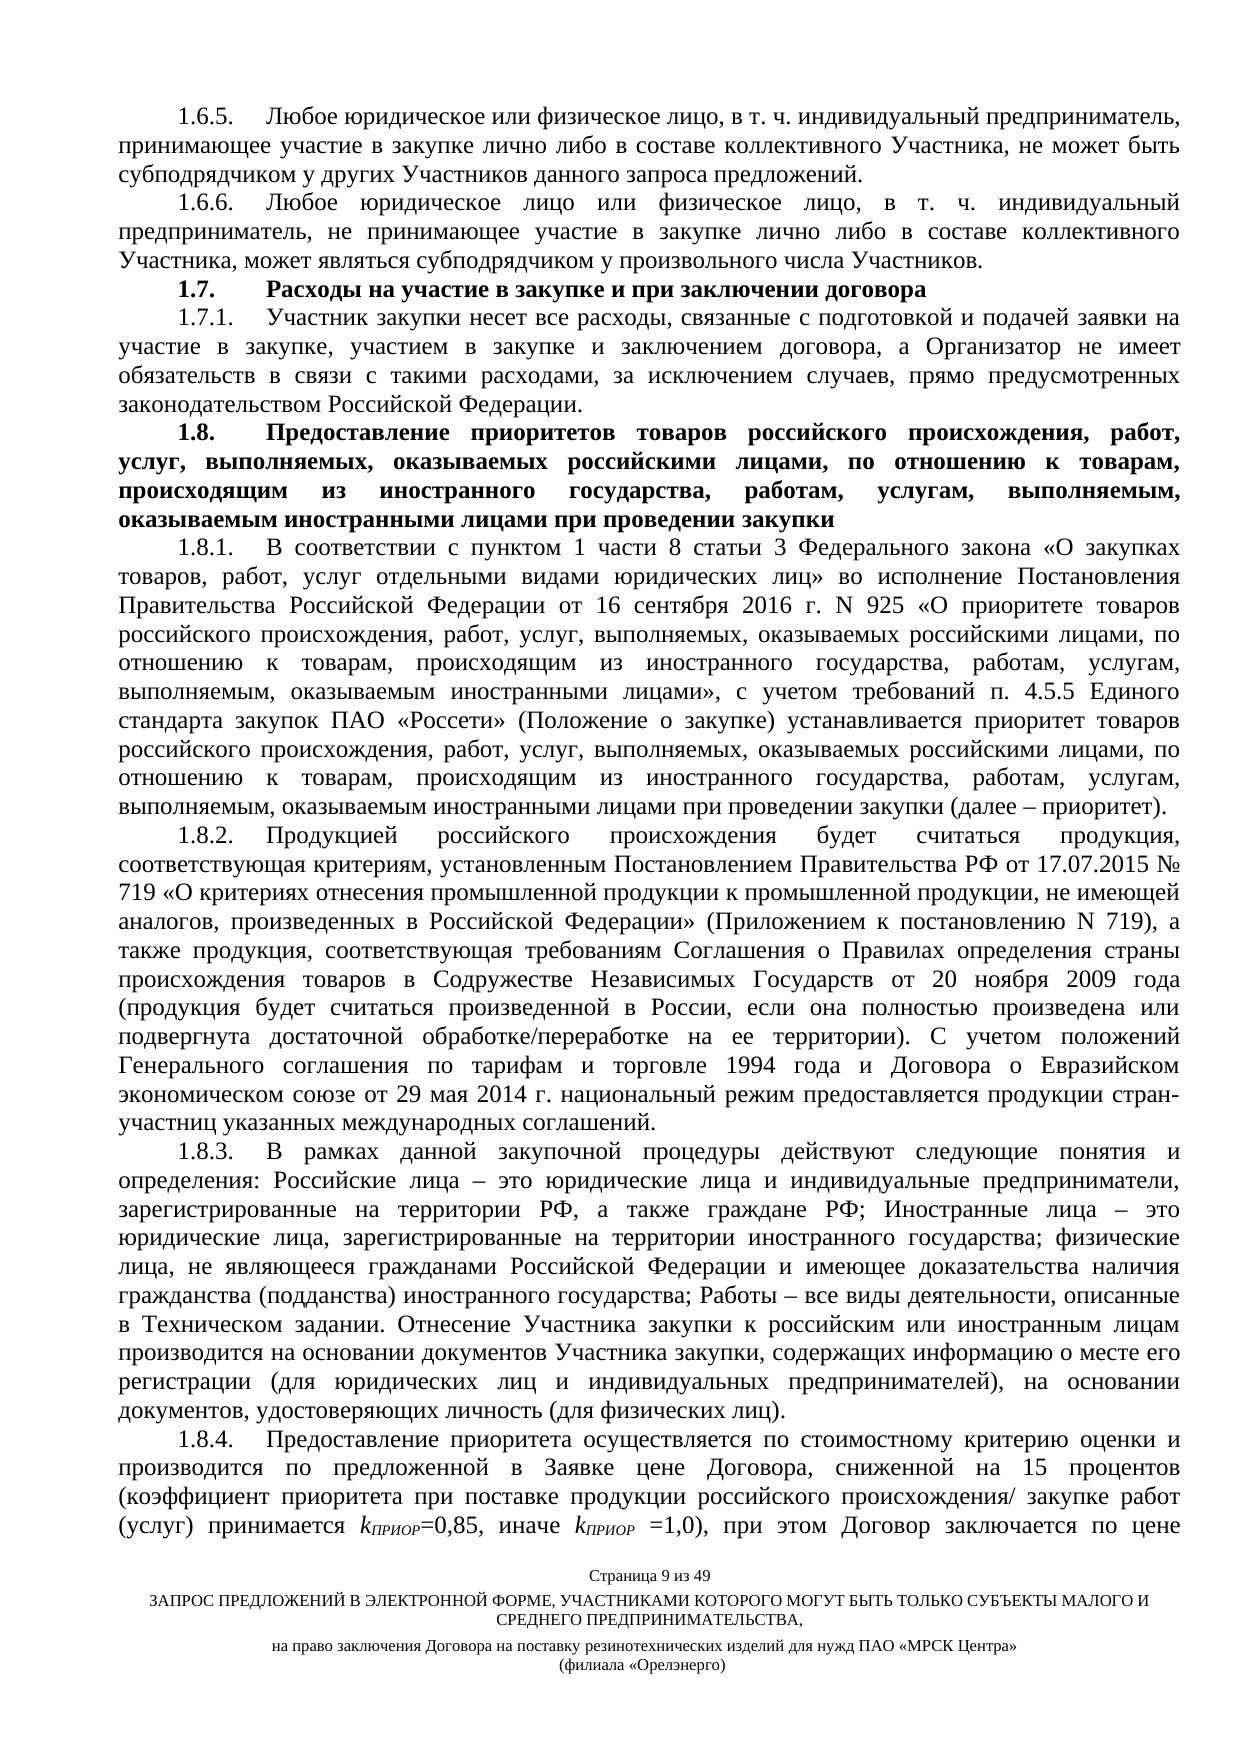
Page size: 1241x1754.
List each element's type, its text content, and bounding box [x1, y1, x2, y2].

subtitle Продукцией российского происхождения будет считаться продукция, соответствующая критериям, установленным Постановлением Правительства РФ от 17.07.2015 № 719 «О критериях отнесения промышленной продукции к промышленной продукции, не имеющей аналогов, произведенных в Российской Федерации» (Приложением к постановлению N 719), а также продукция, соответствующая требованиям Соглашения о Правилах определения страны происхождения товаров в Содружестве Независимых Государств от 20 ноября 2009 года (продукция будет считаться произведенной в России, если она полностью произведена или подвергнута достаточной обработке/переработке на ее территории). С учетом положений Генерального соглашения по тарифам и торговле 1994 года и Договора о Евразийском экономическом союзе от 29 мая 2014 г. национальный режим предоставляется продукции стран-участниц указанных международных соглашений. [118, 820, 1181, 1136]
subtitle В соответствии с пунктом 1 части 8 статьи 3 Федерального закона «О закупках товаров, работ, услуг отдельными видами юридических лиц» во исполнение Постановления Правительства Российской Федерации от 16 сентября 2016 г. N 925 «О приоритете товаров российского происхождения, работ, услуг, выполняемых, оказываемых российскими лицами, по отношению к товарам, происходящим из иностранного государства, работам, услугам, выполняемым, оказываемым иностранными лицами», с учетом требований п. 4.5.5 Единого стандарта закупок ПАО «Россети» (Положение о закупке) устанавливается приоритет товаров российского происхождения, работ, услуг, выполняемых, оказываемых российскими лицами, по отношению к товарам, происходящим из иностранного государства, работам, услугам, выполняемым, оказываемым иностранными лицами при проведении закупки (далее – приоритет). [118, 532, 1181, 820]
subtitle В рамках данной закупочной процедуры действуют следующие понятия и определения: Российские лица – это юридические лица и индивидуальные предприниматели, зарегистрированные на территории РФ, а также граждане РФ; Иностранные лица – это юридические лица, зарегистрированные на территории иностранного государства; физические лица, не являющееся гражданами Российской Федерации и имеющее доказательства наличия гражданства (подданства) иностранного государства; Работы – все виды деятельности, описанные в Техническом задании. Отнесение Участника закупки к российским или иностранным лицам производится на основании документов Участника закупки, содержащих информацию о месте его регистрации (для юридических лиц и индивидуальных предпринимателей), на основании документов, удостоверяющих личность (для физических лиц). [118, 1136, 1181, 1424]
subtitle Участник закупки несет все расходы, связанные с подготовкой и подачей заявки на участие в закупке, участием в закупке и заключением договора, а Организатор не имеет обязательств в связи с такими расходами, за исключением случаев, прямо предусмотренных законодательством Российской Федерации. [118, 302, 1181, 417]
subtitle Любое юридическое или физическое лицо, в т. ч. индивидуальный предприниматель, принимающее участие в закупке лично либо в составе коллективного Участника, не может быть субподрядчиком у других Участников данного запроса предложений. [118, 101, 1181, 187]
subtitle Любое юридическое лицо или физическое лицо, в т. ч. индивидуальный предприниматель, не принимающее участие в закупке лично либо в составе коллективного Участника, может являться субподрядчиком у произвольного числа Участников. [118, 187, 1181, 274]
subtitle Предоставление приоритетов товаров российского происхождения, работ, услуг, выполняемых, оказываемых российскими лицами, по отношению к товарам, происходящим из иностранного государства, работам, услугам, выполняемым, оказываемым иностранными лицами при проведении закупки [118, 417, 1181, 532]
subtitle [118, 1424, 1181, 1539]
subtitle Расходы на участие в закупке и при заключении договора [118, 274, 1181, 302]
